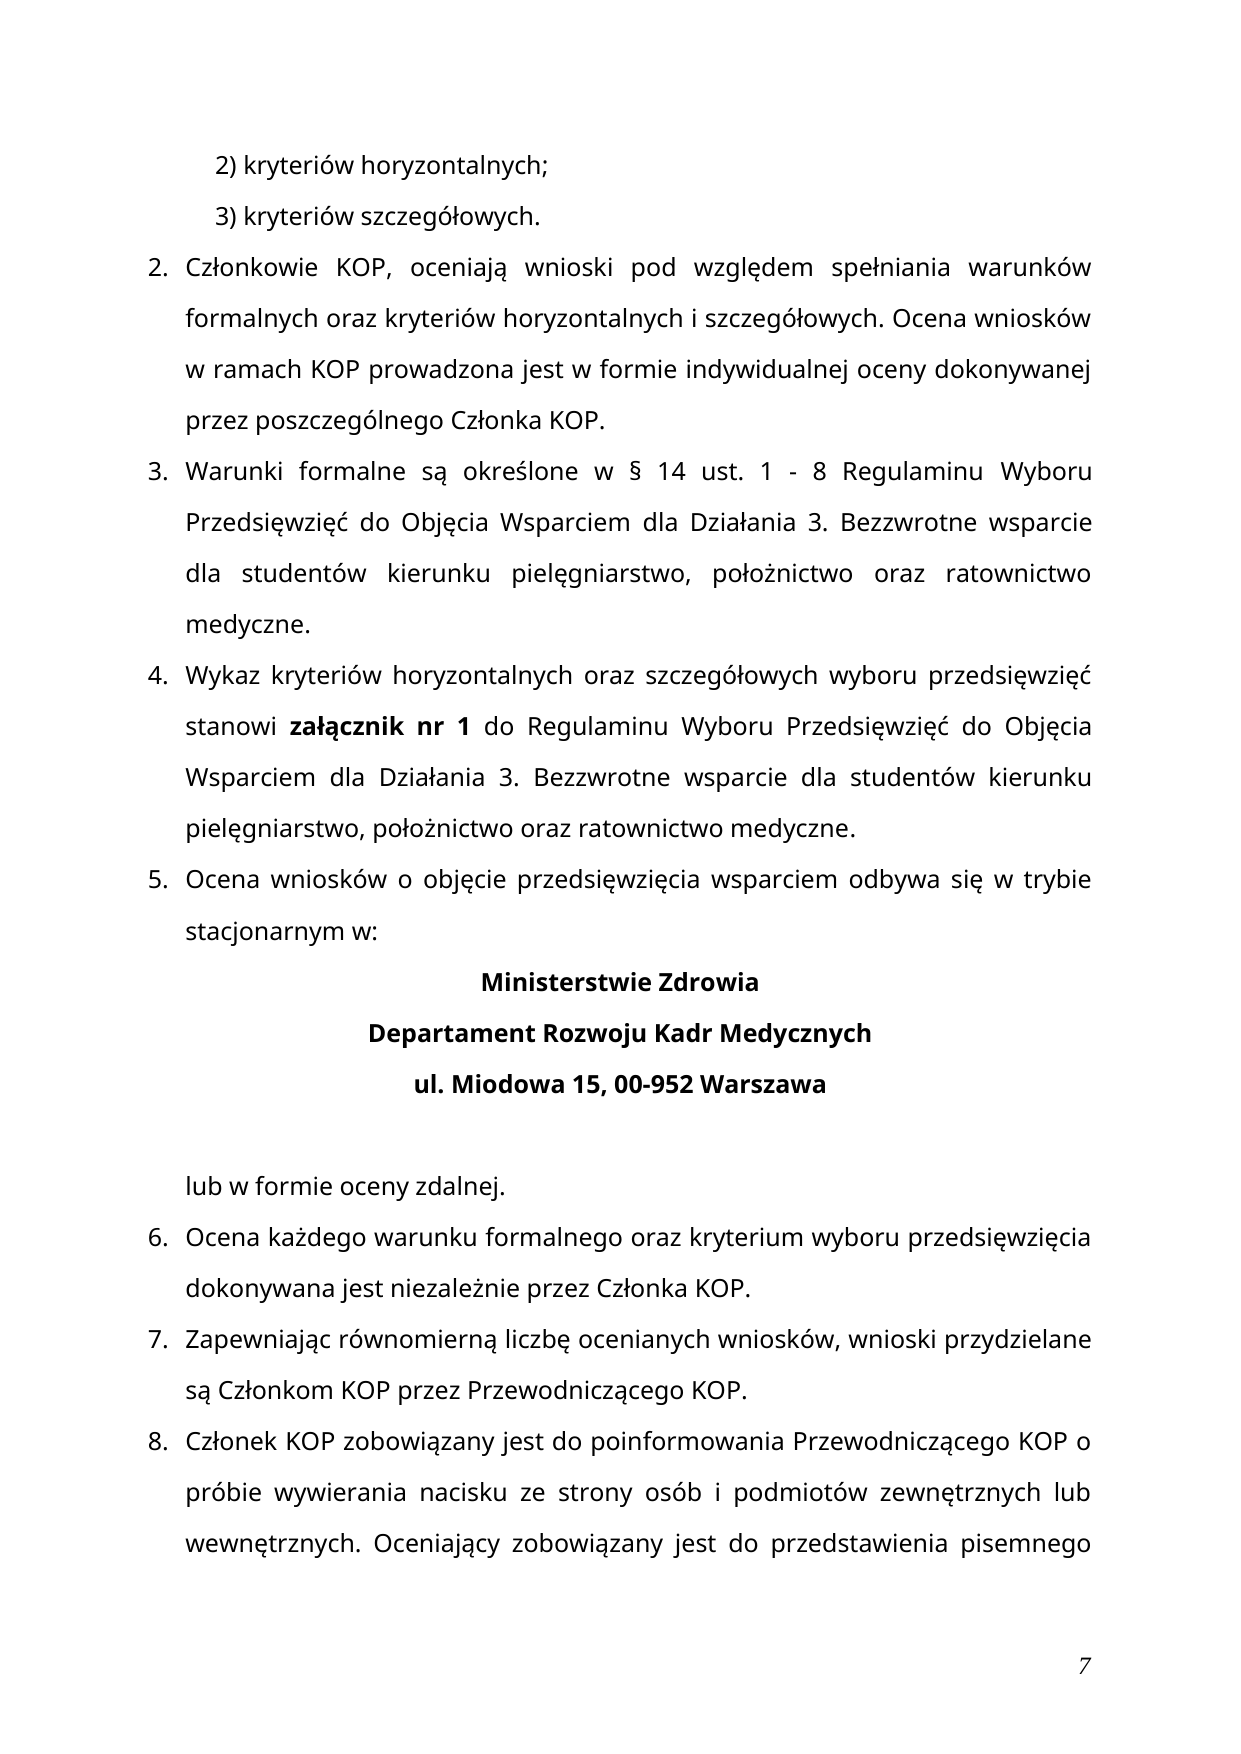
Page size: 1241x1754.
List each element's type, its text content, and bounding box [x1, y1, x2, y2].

text Departament Rozwoju Kadr Medycznych [148, 1015, 1093, 1049]
text ul. Miodowa 15, 00-952 Warszawa [148, 1066, 1093, 1100]
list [148, 1424, 1093, 1560]
list Ocena każdego warunku formalnego oraz kryterium wyboru przedsięwzięcia dokonywana jest niezależnie przez Członka KOP. [148, 1219, 1093, 1304]
text 2) kryteriów horyzontalnych; [215, 148, 1093, 182]
list Członkowie KOP, oceniają wnioski pod względem spełniania warunków formalnych oraz kryteriów horyzontalnych i szczegółowych. Ocena wniosków w ramach KOP prowadzona jest w formie indywidualnej oceny dokonywanej przez poszczególnego Członka KOP. [148, 250, 1093, 437]
list Zapewniając równomierną liczbę ocenianych wniosków, wnioski przydzielane są Członkom KOP przez Przewodniczącego KOP. [148, 1322, 1093, 1407]
text 3) kryteriów szczegółowych. [215, 199, 1093, 233]
text Ministerstwie Zdrowia [148, 964, 1093, 998]
list Warunki formalne są określone w § 14 ust. 1 - 8 Regulaminu Wyboru Przedsięwzięć do Objęcia Wsparciem dla Działania 3. Bezzwrotne wsparcie dla studentów kierunku pielęgniarstwo, położnictwo oraz ratownictwo medyczne. [148, 454, 1093, 641]
list Ocena wniosków o objęcie przedsięwzięcia wsparciem odbywa się w trybie stacjonarnym w: [148, 862, 1093, 947]
list Wykaz kryteriów horyzontalnych oraz szczegółowych wyboru przedsięwzięć stanowi załącznik nr 1 do Regulaminu Wyboru Przedsięwzięć do Objęcia Wsparciem dla Działania 3. Bezzwrotne wsparcie dla studentów kierunku pielęgniarstwo, położnictwo oraz ratownictwo medyczne. [148, 658, 1093, 845]
text lub w formie oceny zdalnej. [177, 1168, 1093, 1202]
